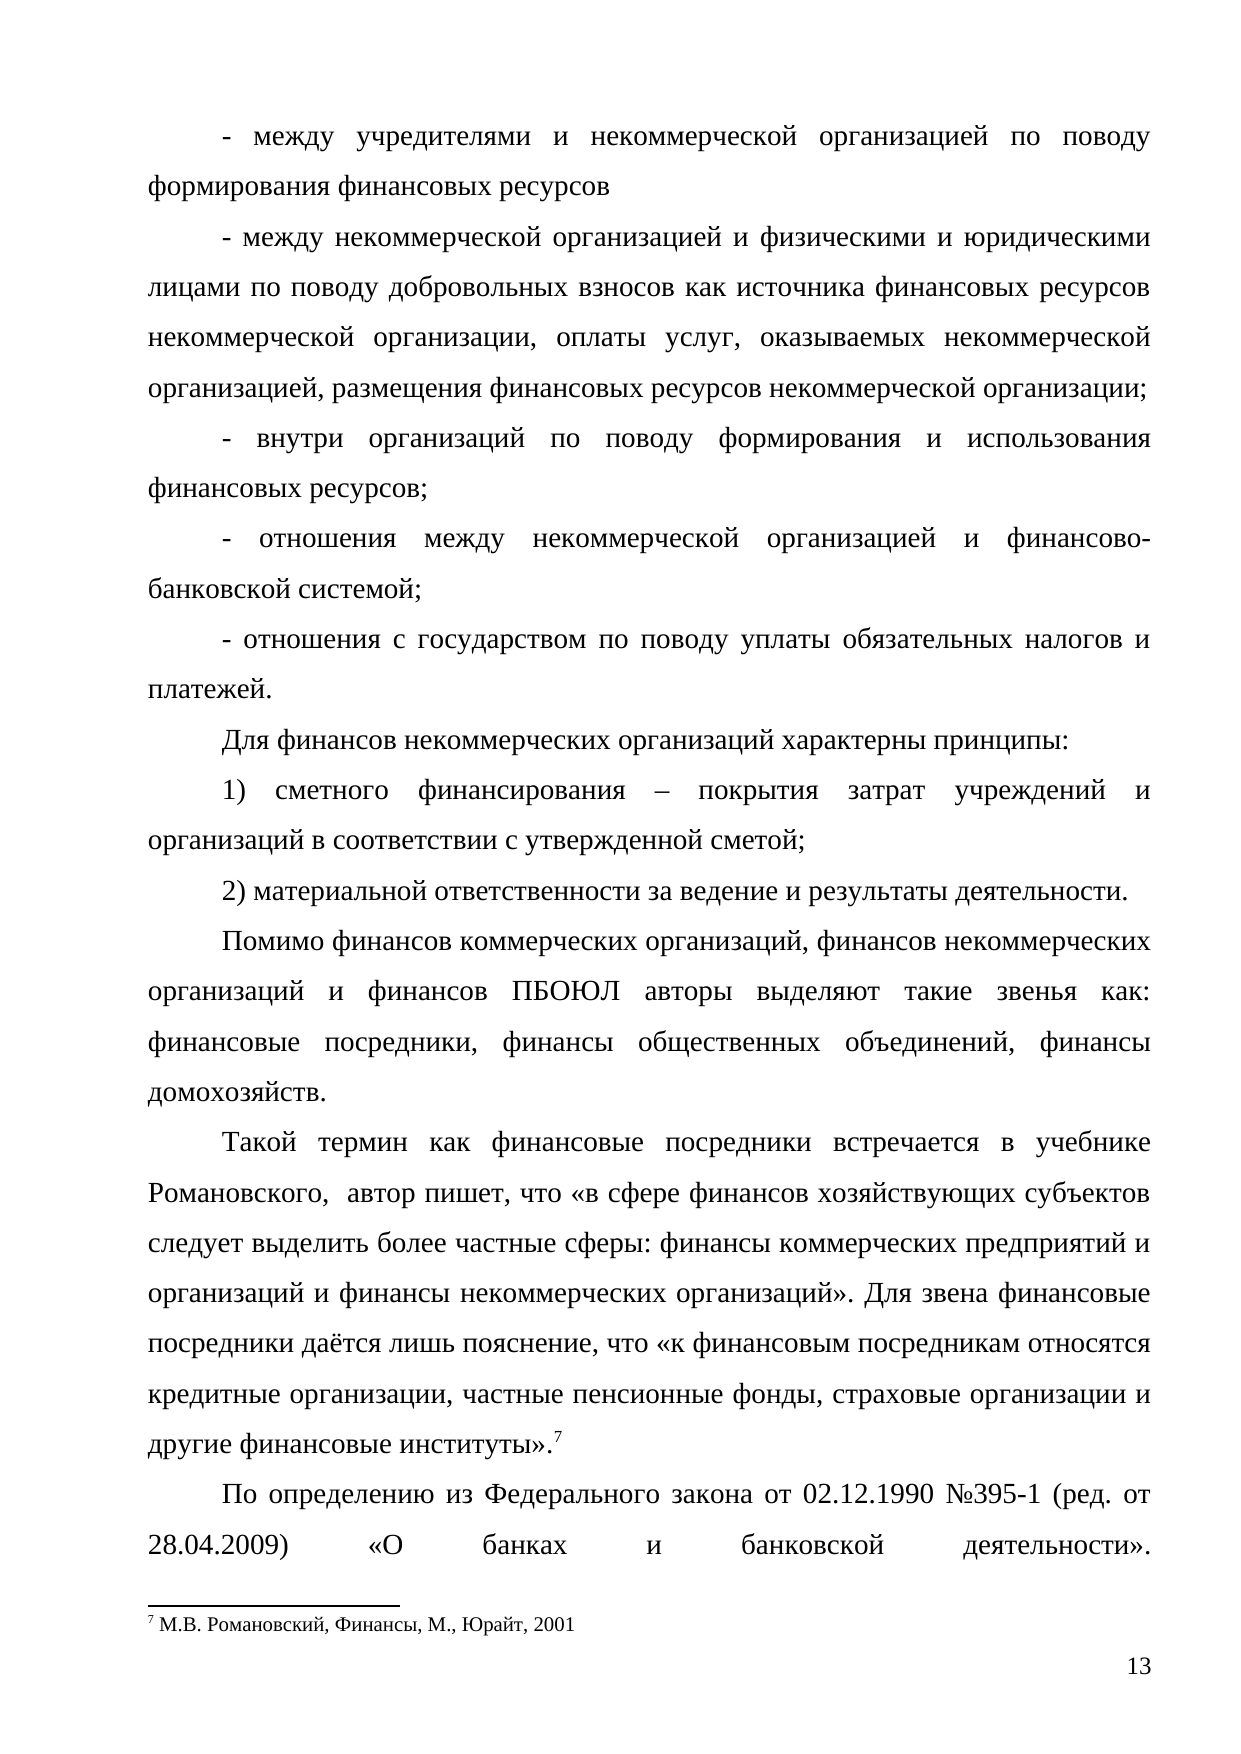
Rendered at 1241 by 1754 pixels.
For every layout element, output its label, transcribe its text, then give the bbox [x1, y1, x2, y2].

text - отношения с государством по поводу уплаты обязательных налогов и платежей. [148, 621, 1152, 705]
text 1) сметного финансирования – покрытия затрат учреждений и организаций в соответствии с утвержденной сметой; [148, 772, 1152, 856]
text - внутри организаций по поводу формирования и использования финансовых ресурсов; [148, 420, 1152, 504]
text 2) материальной ответственности за ведение и результаты деятельности. [148, 873, 1152, 906]
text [148, 1477, 1152, 1560]
text - между учредителями и некоммерческой организацией по поводу формирования финансовых ресурсов [148, 118, 1152, 202]
text Помимо финансов коммерческих организаций, финансов некоммерческих организаций и финансов ПБОЮЛ авторы выделяют такие звенья как: финансовые посредники, финансы общественных объединений, финансы домохозяйств. [148, 923, 1152, 1108]
text - между некоммерческой организацией и физическими и юридическими лицами по поводу добровольных взносов как источника финансовых ресурсов некоммерческой организации, оплаты услуг, оказываемых некоммерческой организацией, размещения финансовых ресурсов некоммерческой организации; [148, 219, 1152, 403]
text Для финансов некоммерческих организаций характерны принципы: [148, 722, 1152, 755]
text Такой термин как финансовые посредники встречается в учебнике Романовского, автор пишет, что «в сфере финансов хозяйствующих субъектов следует выделить более частные сферы: финансы коммерческих предприятий и организаций и финансы некоммерческих организаций». Для звена финансовые посредники даётся лишь пояснение, что «к финансовым посредникам относятся кредитные организации, частные пенсионные фонды, страховые организации и другие финансовые институты». [148, 1124, 1152, 1460]
text - отношения между некоммерческой организацией и финансово-банковской системой; [148, 521, 1152, 604]
